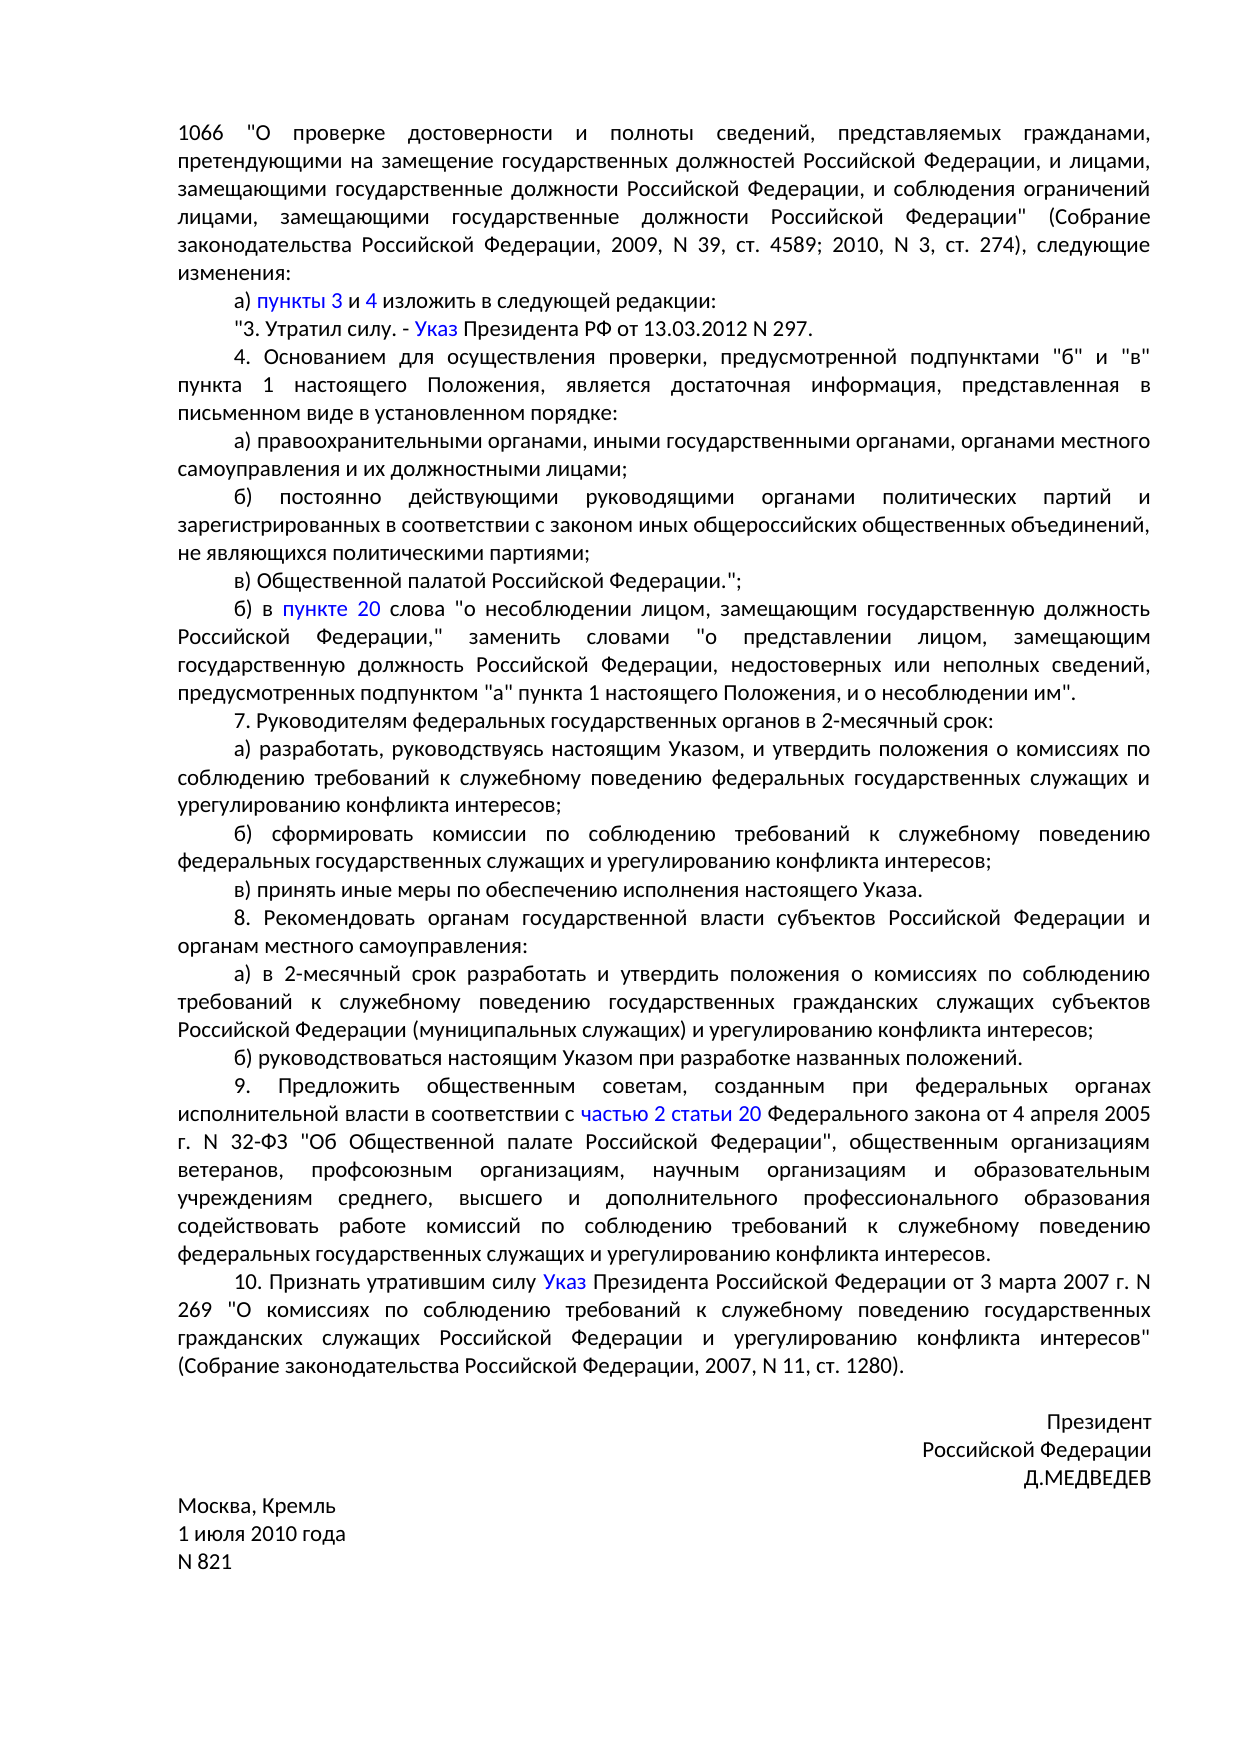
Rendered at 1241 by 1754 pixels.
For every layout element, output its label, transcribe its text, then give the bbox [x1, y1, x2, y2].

text б) в пункте 20 слова "о несоблюдении лицом, замещающим государственную должность Российской Федерации," заменить словами "о представлении лицом, замещающим государственную должность Российской Федерации, недостоверных или неполных сведений, предусмотренных подпунктом "а" пункта 1 настоящего Положения, и о несоблюдении им". [177, 594, 1152, 707]
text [177, 118, 1152, 286]
text а) правоохранительными органами, иными государственными органами, органами местного самоуправления и их должностными лицами; [177, 426, 1152, 482]
text 4. Основанием для осуществления проверки, предусмотренной подпунктами "б" и "в" пункта 1 настоящего Положения, является достаточная информация, представленная в письменном виде в установленном порядке: [177, 342, 1152, 426]
text б) сформировать комиссии по соблюдению требований к служебному поведению федеральных государственных служащих и урегулированию конфликта интересов; [177, 819, 1152, 875]
text б) руководствоваться настоящим Указом при разработке названных положений. [177, 1043, 1152, 1071]
text а) в 2-месячный срок разработать и утвердить положения о комиссиях по соблюдению требований к служебному поведению государственных гражданских служащих субъектов Российской Федерации (муниципальных служащих) и урегулированию конфликта интересов; [177, 959, 1152, 1043]
text 10. Признать утратившим силу Указ Президента Российской Федерации от 3 марта 2007 г. N 269 "О комиссиях по соблюдению требований к служебному поведению государственных гражданских служащих Российской Федерации и урегулированию конфликта интересов" (Собрание законодательства Российской Федерации, 2007, N 11, ст. 1280). [177, 1267, 1152, 1379]
text б) постоянно действующими руководящими органами политических партий и зарегистрированных в соответствии с законом иных общероссийских общественных объединений, не являющихся политическими партиями; [177, 482, 1152, 566]
text в) принять иные меры по обеспечению исполнения настоящего Указа. [177, 875, 1152, 903]
text в) Общественной палатой Российской Федерации."; [177, 566, 1152, 594]
text а) разработать, руководствуясь настоящим Указом, и утвердить положения о комиссиях по соблюдению требований к служебному поведению федеральных государственных служащих и урегулированию конфликта интересов; [177, 734, 1152, 819]
text Д.МЕДВЕДЕВ [177, 1463, 1152, 1491]
text 7. Руководителям федеральных государственных органов в 2-месячный срок: [177, 707, 1152, 734]
text 8. Рекомендовать органам государственной власти субъектов Российской Федерации и органам местного самоуправления: [177, 903, 1152, 959]
text 9. Предложить общественным советам, созданным при федеральных органах исполнительной власти в соответствии с частью 2 статьи 20 Федерального закона от 4 апреля 2005 г. N 32-ФЗ "Об Общественной палате Российской Федерации", общественным организациям ветеранов, профсоюзным организациям, научным организациям и образовательным учреждениям среднего, высшего и дополнительного профессионального образования содействовать работе комиссий по соблюдению требований к служебному поведению федеральных государственных служащих и урегулированию конфликта интересов. [177, 1071, 1152, 1267]
text Российской Федерации [177, 1435, 1152, 1463]
text "3. Утратил силу. - Указ Президента РФ от 13.03.2012 N 297. [177, 314, 1152, 342]
text 1 июля 2010 года [177, 1519, 1152, 1547]
text а) пункты 3 и 4 изложить в следующей редакции: [177, 286, 1152, 314]
text Президент [177, 1407, 1152, 1435]
text N 821 [177, 1547, 1152, 1575]
text Москва, Кремль [177, 1491, 1152, 1519]
